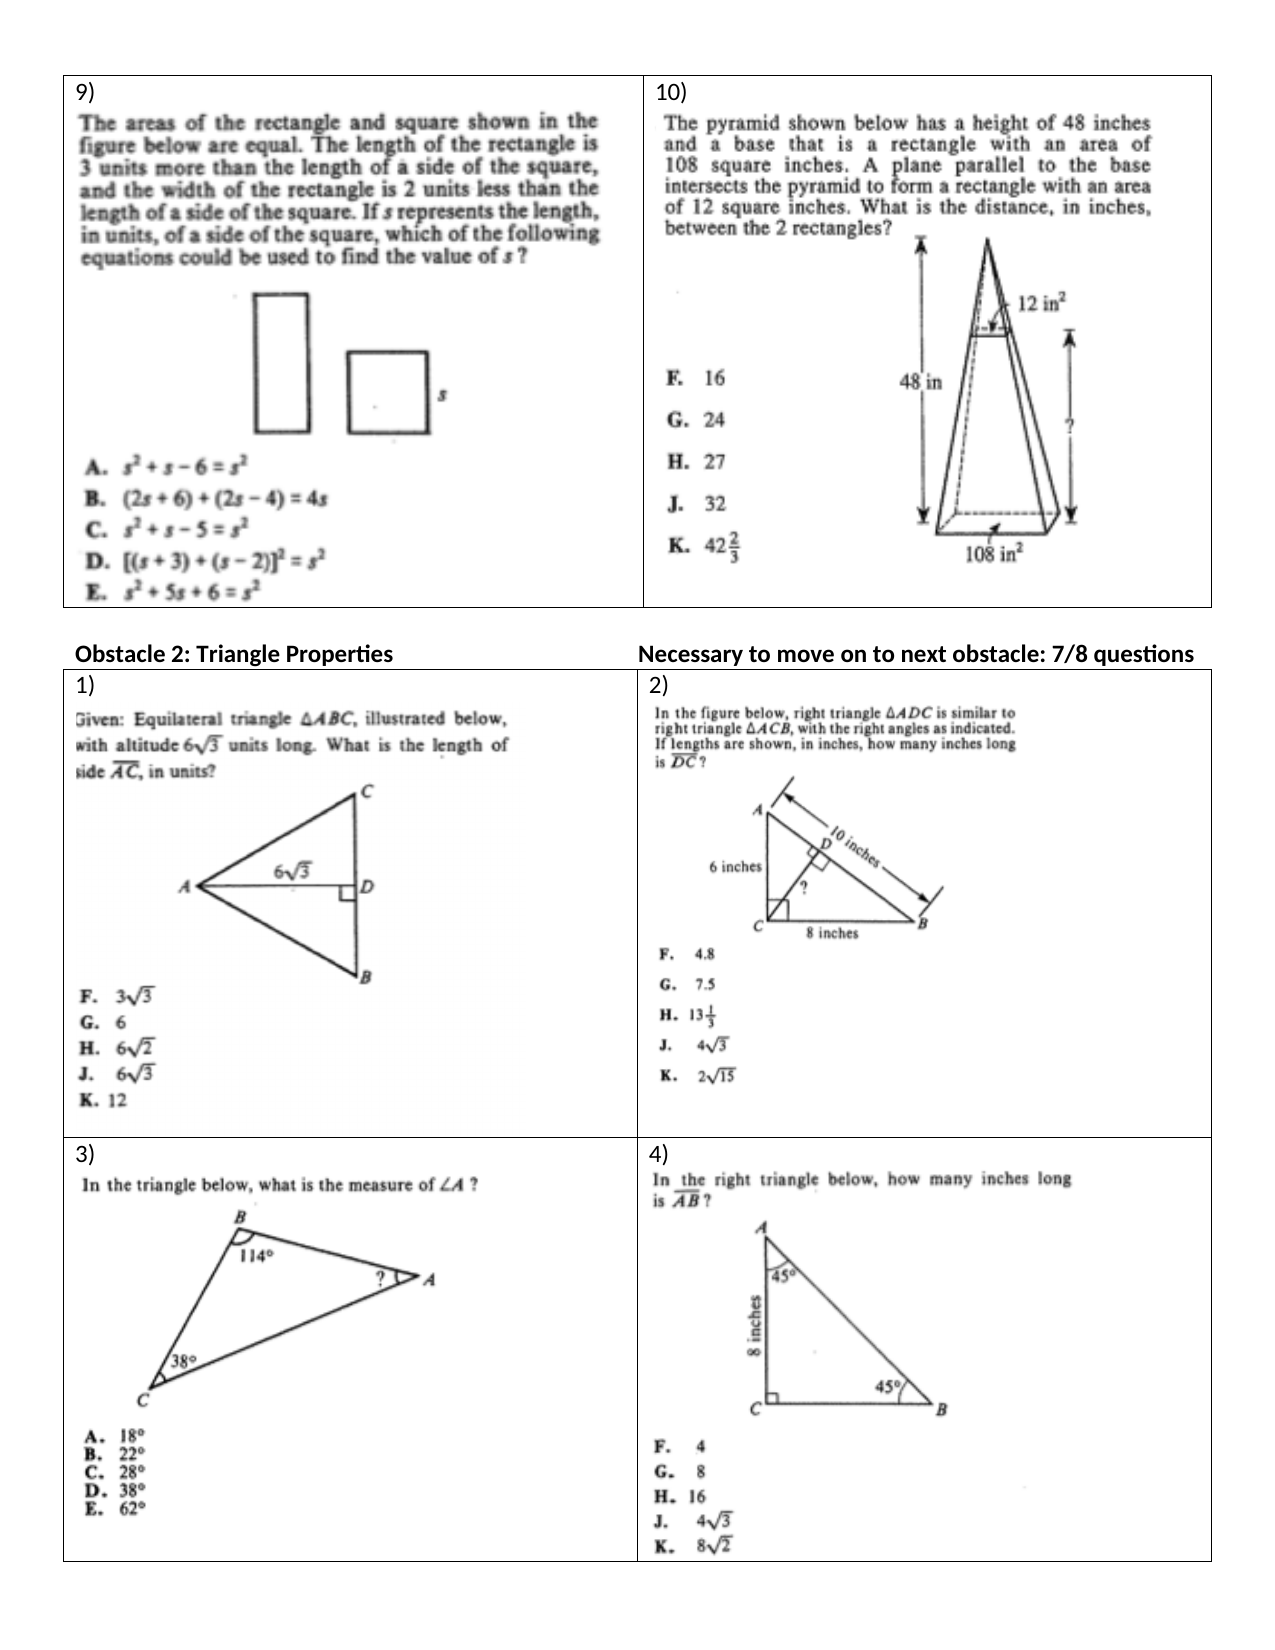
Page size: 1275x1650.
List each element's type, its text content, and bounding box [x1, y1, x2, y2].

picture [75, 1168, 489, 1525]
picture [76, 702, 527, 1136]
table_cell 3) [64, 1138, 637, 1561]
picture [648, 700, 1026, 1097]
text Obstacle 2: Triangle Properties Necessary to move on to next obstacle: 7/8 questions [75, 638, 1200, 669]
table_header 1) [64, 670, 637, 1137]
table_cell 10) [644, 76, 1211, 607]
table_cell 9) [64, 76, 643, 607]
picture [75, 106, 610, 607]
table_cell 4) [638, 1138, 1211, 1561]
picture [648, 1168, 1076, 1561]
table_header 2) [638, 670, 1211, 1137]
picture [654, 106, 1170, 572]
